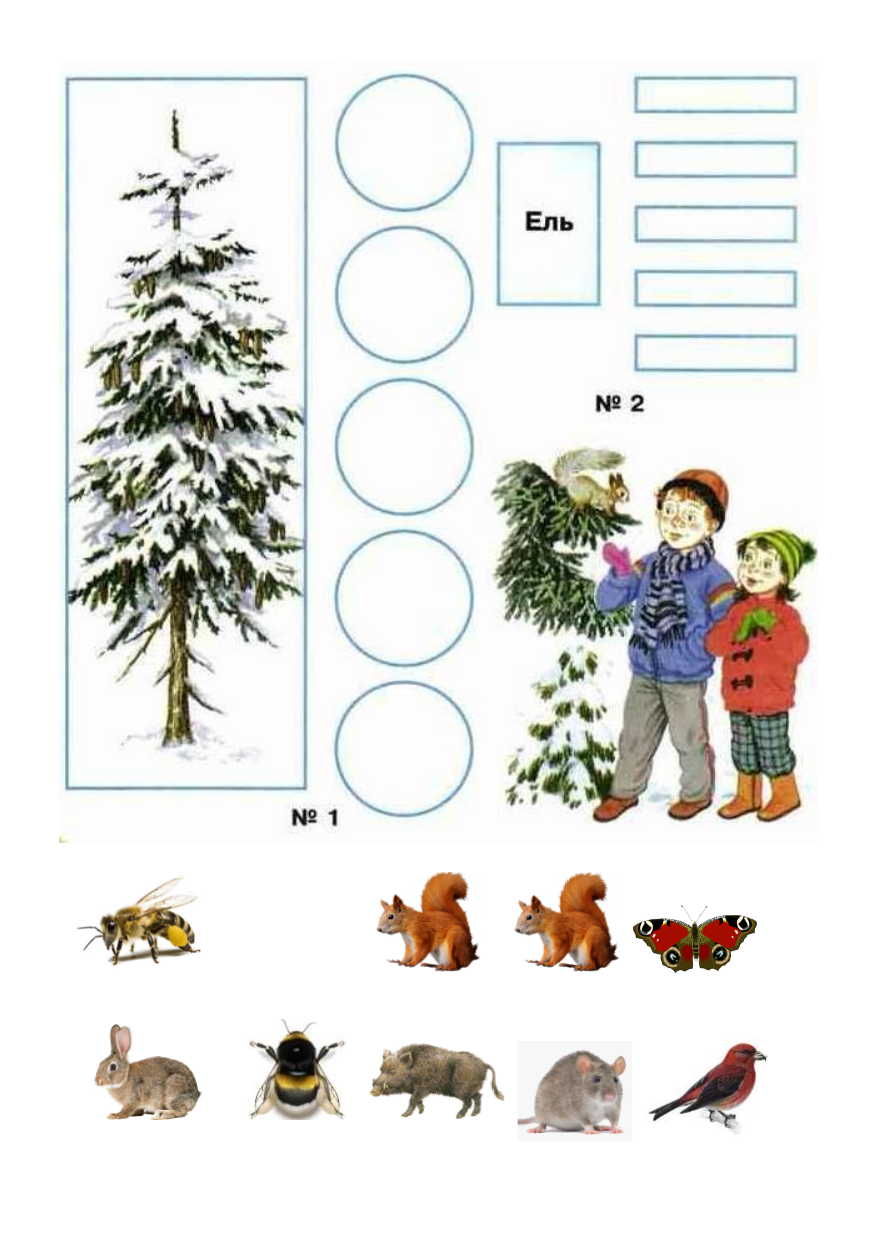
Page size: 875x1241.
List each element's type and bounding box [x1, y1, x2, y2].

picture [644, 1035, 768, 1141]
picture [513, 855, 803, 1010]
picture [247, 1018, 349, 1120]
picture [75, 858, 203, 986]
picture [517, 1041, 633, 1141]
picture [375, 872, 483, 978]
picture [91, 1024, 203, 1120]
picture [59, 59, 818, 843]
picture [367, 1018, 507, 1120]
